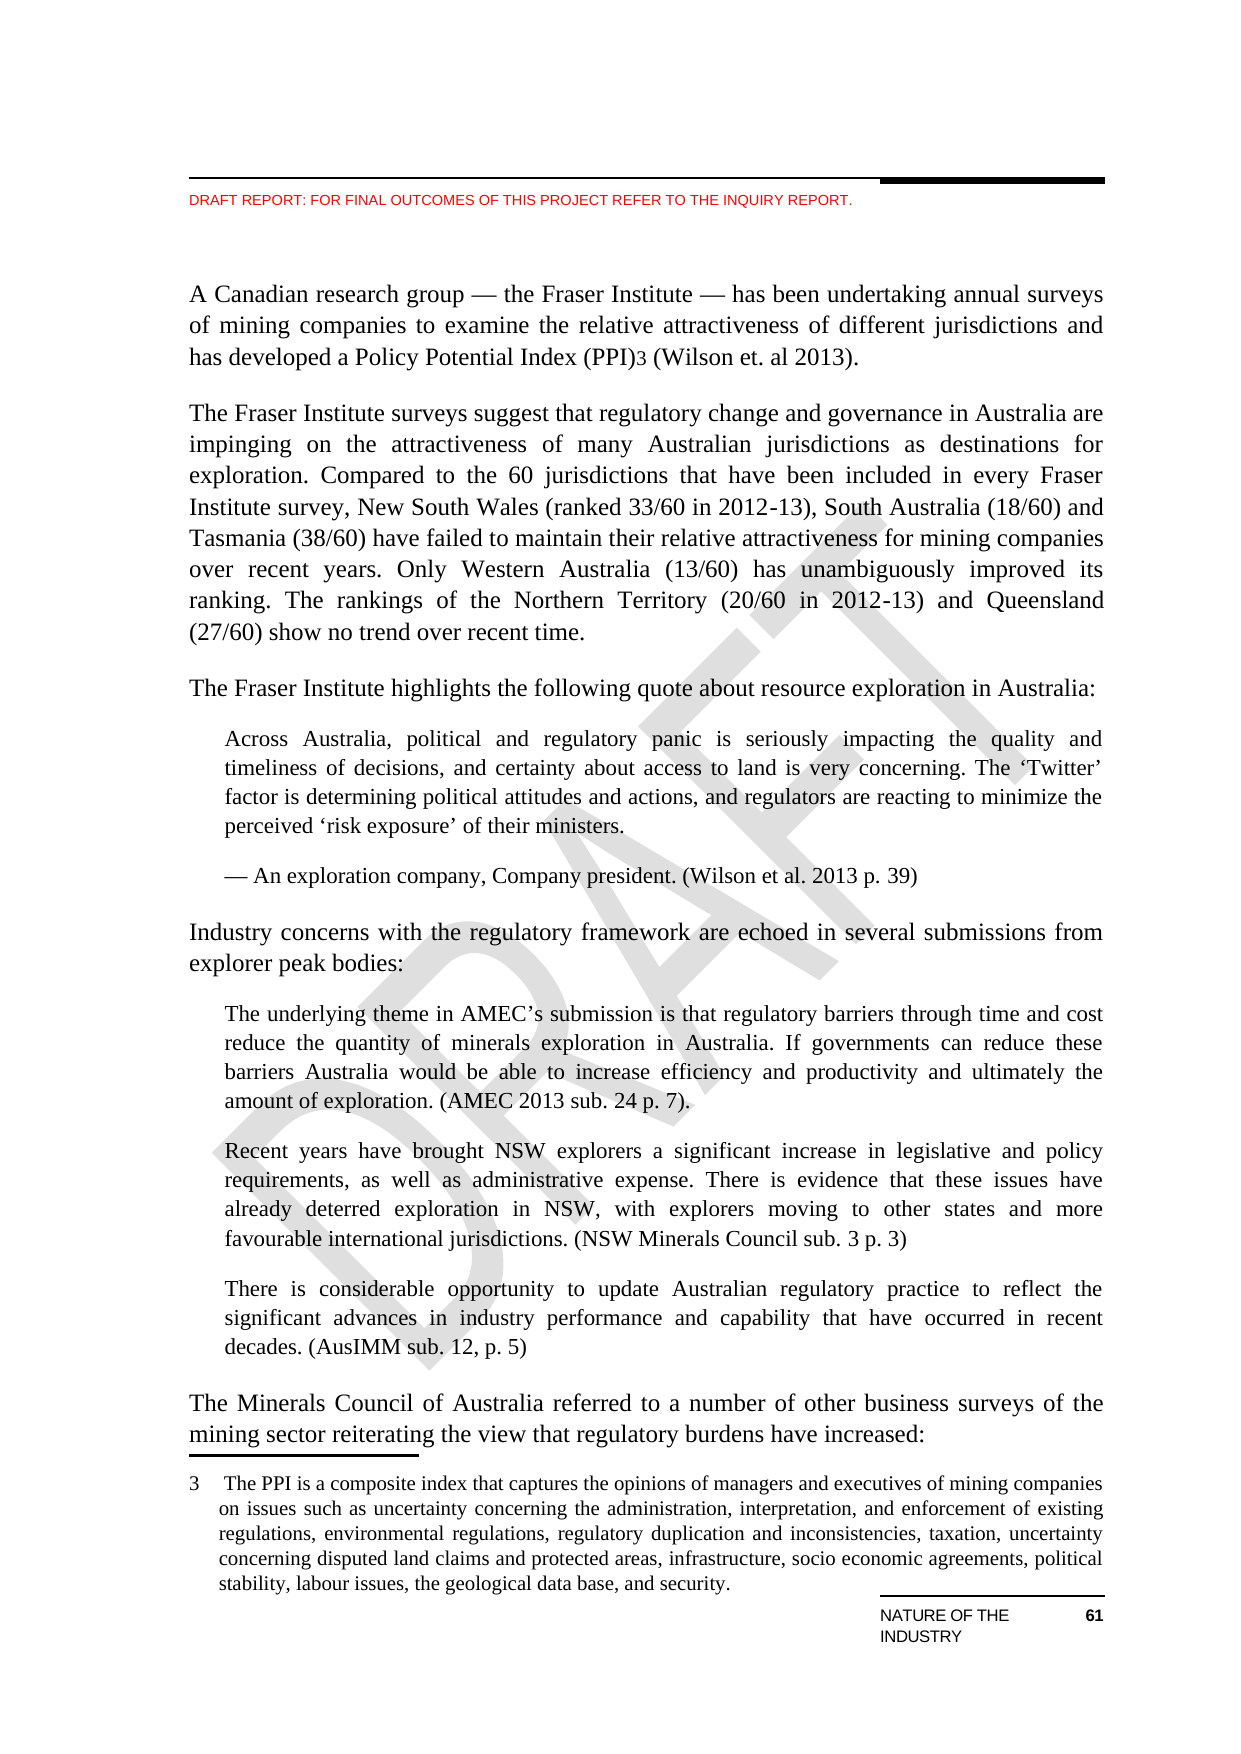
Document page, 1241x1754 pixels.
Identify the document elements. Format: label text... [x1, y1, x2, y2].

text The Minerals Council of Australia referred to a number of other business surveys of the mining sector reiterating the view that regulatory burdens have increased: [189, 1385, 1104, 1448]
text A Canadian research group — the Fraser Institute — has been undertaking annual surveys of mining companies to examine the relative attractiveness of different jurisdictions and has developed a Policy Potential Index (PPI) (Wilson et. al 2013). [189, 277, 1104, 371]
text Across Australia, political and regulatory panic is seriously impacting the quality and timeliness of decisions, and certainty about access to land is very concerning. The ‘Twitter’ factor is determining political attitudes and actions, and regulators are reacting to minimize the perceived ‘risk exposure’ of their ministers. [224, 723, 1104, 839]
text The Fraser Institute surveys suggest that regulatory change and governance in Australia are impinging on the attractiveness of many Australian jurisdictions as destinations for exploration. Compared to the 60 jurisdictions that have been included in every Fraser Institute survey, New South Wales (ranked 33/60 in 2012-13), South Australia (18/60) and Tasmania (38/60) have failed to maintain their relative attractiveness for mining companies over recent years. Only Western Australia (13/60) has unambiguously improved its ranking. The rankings of the Northern Territory (20/60 in 2012-13) and Queensland (27/60) show no trend over recent time. [189, 396, 1104, 646]
text Industry concerns with the regulatory framework are echoed in several submissions from explorer peak bodies: [189, 914, 1104, 977]
text — An exploration company, Company president. (Wilson et al. 2013 p. 39) [224, 860, 1104, 889]
text The underlying theme in AMEC’s submission is that regulatory barriers through time and cost reduce the quantity of minerals exploration in Australia. If governments can reduce these barriers Australia would be able to increase efficiency and productivity and ultimately the amount of exploration. (AMEC 2013 sub. 24 p. 7). [224, 998, 1104, 1114]
text Recent years have brought NSW explorers a significant increase in legislative and policy requirements, as well as administrative expense. There is evidence that these issues have already deterred exploration in NSW, with explorers moving to other states and more favourable international jurisdictions. (NSW Minerals Council sub. 3 p. 3) [224, 1135, 1104, 1252]
text There is considerable opportunity to update Australian regulatory practice to reflect the significant advances in industry performance and capability that have occurred in recent decades. (AusIMM sub. 12, p. 5) [224, 1273, 1104, 1360]
text The Fraser Institute highlights the following quote about resource exploration in Australia: [189, 671, 1104, 702]
